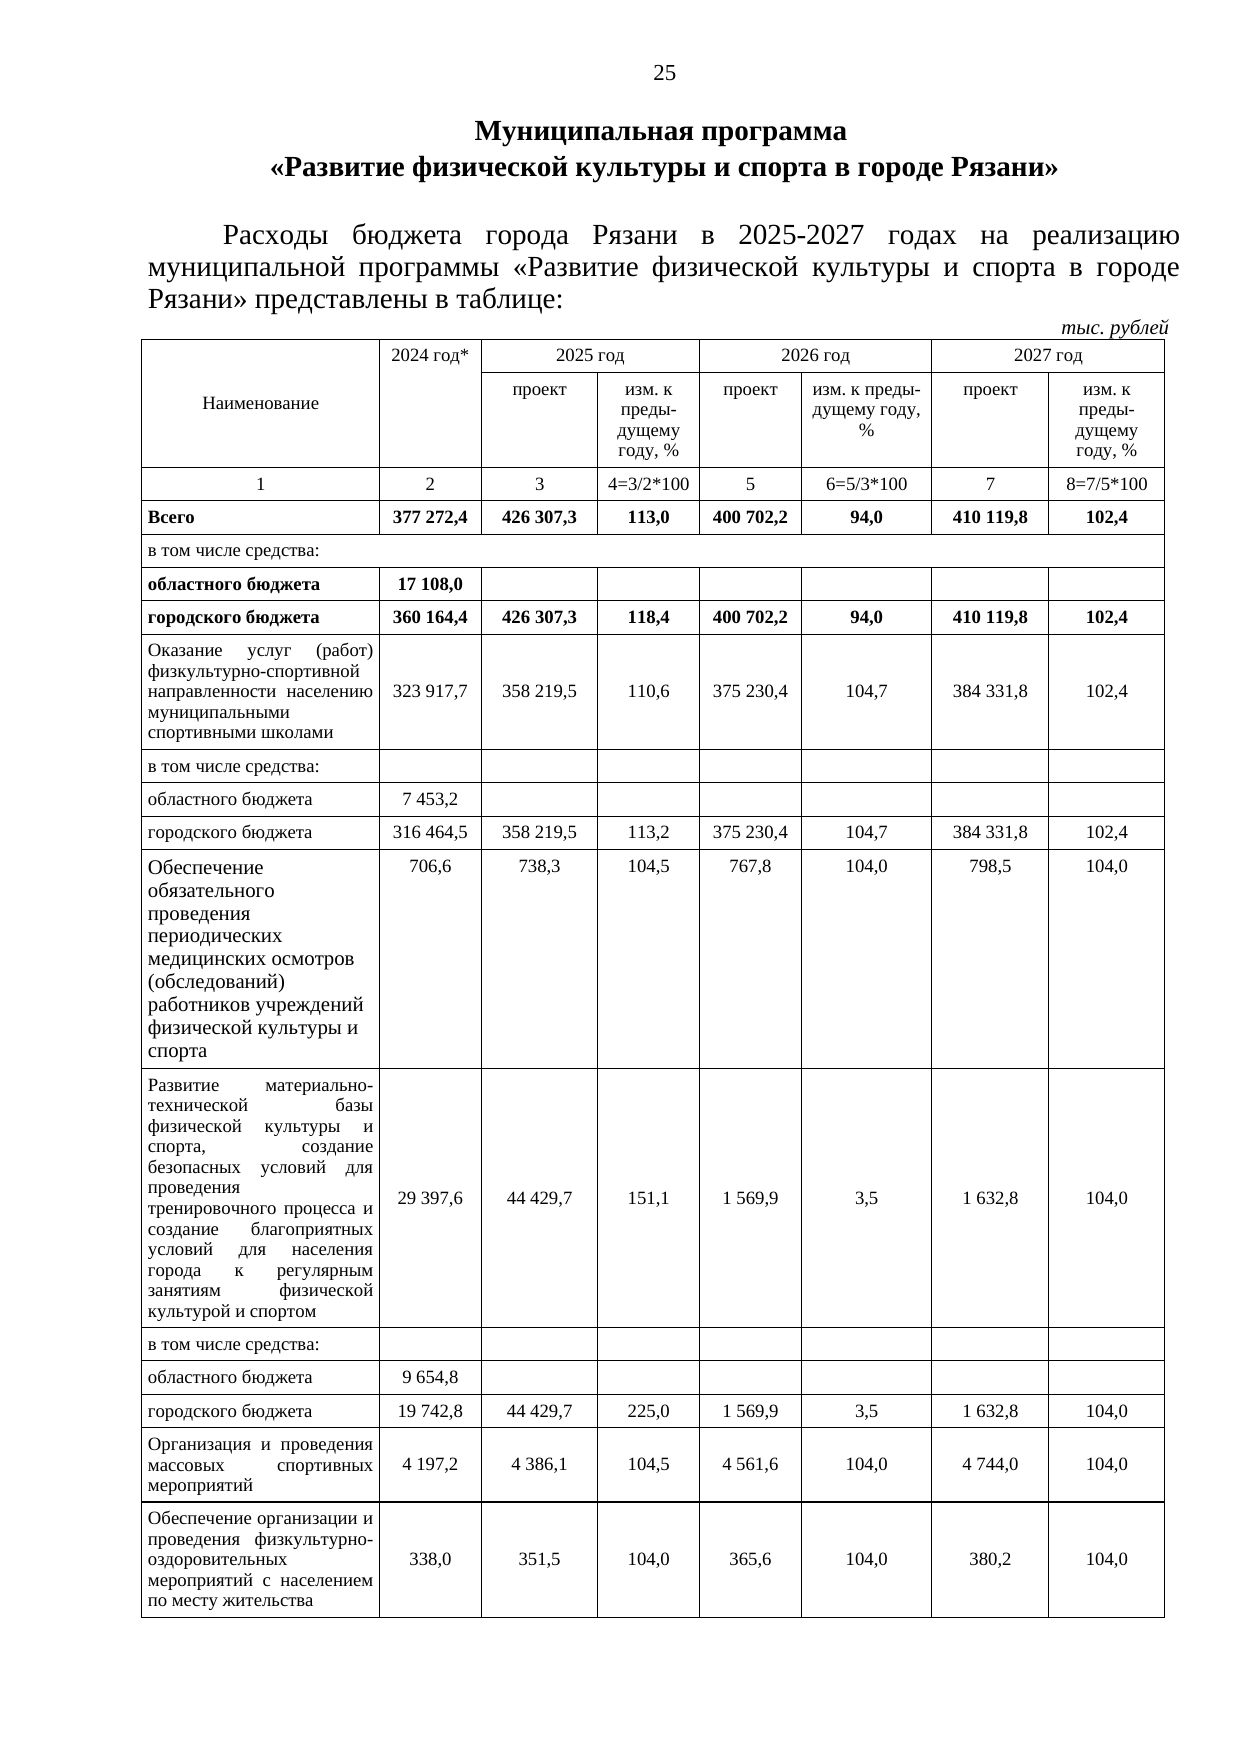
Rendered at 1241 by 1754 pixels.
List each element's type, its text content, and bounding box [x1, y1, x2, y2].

table_cell 104,5 [598, 850, 699, 1068]
table_cell 104,0 [802, 850, 931, 1068]
table_cell 377 272,4 [380, 501, 481, 533]
table_cell [802, 568, 931, 600]
table_cell [700, 1361, 801, 1394]
table_cell [802, 783, 931, 816]
table_cell 8=7/5*100 [1049, 468, 1164, 500]
table_cell 104,7 [802, 635, 931, 749]
table_cell 360 164,4 [380, 601, 481, 633]
table_cell изм. к преды-дущему году, % [598, 373, 699, 467]
table_cell 110,6 [598, 635, 699, 749]
table_cell проект [700, 373, 801, 467]
table_cell 375 230,4 [700, 817, 801, 849]
table_cell 6=5/3*100 [802, 468, 931, 500]
table_cell 9 654,8 [380, 1361, 481, 1394]
table_cell 102,4 [1049, 635, 1164, 749]
table_cell 1 569,9 [700, 1395, 801, 1427]
table_cell 104,0 [1049, 1069, 1164, 1327]
table_cell [380, 1328, 481, 1360]
table_cell 3,5 [802, 1395, 931, 1427]
table_cell Организация и проведения массовых спортивных мероприятий [142, 1428, 379, 1501]
table_cell 104,0 [1049, 850, 1164, 1068]
table_cell [802, 1361, 931, 1394]
table_cell 104,0 [1049, 1395, 1164, 1427]
table_cell 7 [932, 468, 1048, 500]
table_cell 104,0 [802, 1428, 931, 1501]
table_cell 338,0 [380, 1503, 481, 1617]
table_cell 104,5 [598, 1428, 699, 1501]
table_cell 225,0 [598, 1395, 699, 1427]
table_cell проект [932, 373, 1048, 467]
table_cell 113,0 [598, 501, 699, 533]
table_cell проект [482, 373, 597, 467]
table_cell 4 386,1 [482, 1428, 597, 1501]
table_cell 7 453,2 [380, 783, 481, 816]
table_cell [482, 750, 597, 782]
table_cell областного бюджета [142, 783, 379, 816]
table_cell Обеспечение организации и проведения физкультурно-оздоровительных мероприятий с населением по месту жительства [142, 1503, 379, 1617]
table_cell 102,4 [1049, 817, 1164, 849]
table_cell 5 [700, 468, 801, 500]
table_cell изм. к преды-дущему году, % [802, 373, 931, 467]
table_cell Обеспечение обязательного проведения периодических медицинских осмотров (обследований) работников учреждений физической культуры и спорта [142, 850, 379, 1068]
table_header Наименование [142, 340, 379, 467]
table_cell [700, 568, 801, 600]
table_cell 351,5 [482, 1503, 597, 1617]
table_cell городского бюджета [142, 1395, 379, 1427]
table_cell [1049, 1328, 1164, 1360]
table_cell 358 219,5 [482, 817, 597, 849]
table_cell [700, 783, 801, 816]
table_cell изм. к преды-дущему году, % [1049, 373, 1164, 467]
table_cell 29 397,6 [380, 1069, 481, 1327]
table_cell [482, 1361, 597, 1394]
text тыс. рублей [148, 314, 1181, 339]
text Муниципальная программа «Развитие физической культуры и спорта в городе Рязани» [148, 113, 1181, 182]
table_cell [598, 783, 699, 816]
table_header 2027 год [932, 340, 1164, 372]
table_cell [802, 750, 931, 782]
table_cell 113,2 [598, 817, 699, 849]
table_cell 118,4 [598, 601, 699, 633]
table_cell 4 561,6 [700, 1428, 801, 1501]
table_cell 316 464,5 [380, 817, 481, 849]
table_cell 4 197,2 [380, 1428, 481, 1501]
table_cell [1049, 1361, 1164, 1394]
table_cell 798,5 [932, 850, 1048, 1068]
table_cell 1 [142, 468, 379, 500]
table_cell 738,3 [482, 850, 597, 1068]
table_header 2025 год [482, 340, 699, 372]
table_cell 3 [482, 468, 597, 500]
table_cell 104,0 [598, 1503, 699, 1617]
table_cell [700, 750, 801, 782]
table_cell 104,0 [1049, 1428, 1164, 1501]
table_cell [1049, 750, 1164, 782]
table_cell 3,5 [802, 1069, 931, 1327]
table_cell городского бюджета [142, 817, 379, 849]
table_cell [700, 1328, 801, 1360]
table_cell 94,0 [802, 601, 931, 633]
table_cell Оказание услуг (работ) физкультурно-спортивной направленности населению муниципальными спортивными школами [142, 635, 379, 749]
table_cell 365,6 [700, 1503, 801, 1617]
table_cell 104,0 [1049, 1503, 1164, 1617]
table_cell [932, 1361, 1048, 1394]
table_cell 1 569,9 [700, 1069, 801, 1327]
text Расходы бюджета города Рязани в 2025-2027 годах на реализацию муниципальной программы «Развитие физической культуры и спорта в городе Рязани» представлены в таблице: [148, 219, 1181, 314]
table_cell областного бюджета [142, 568, 379, 600]
table_cell [598, 1328, 699, 1360]
table_header 2024 год* [380, 340, 481, 467]
table_cell 426 307,3 [482, 601, 597, 633]
table_cell 410 119,8 [932, 501, 1048, 533]
table_cell 706,6 [380, 850, 481, 1068]
table_cell [1049, 783, 1164, 816]
table_cell 104,0 [802, 1503, 931, 1617]
table_cell 151,1 [598, 1069, 699, 1327]
table_cell [932, 568, 1048, 600]
table_cell 384 331,8 [932, 635, 1048, 749]
table_cell 323 917,7 [380, 635, 481, 749]
table_cell 400 702,2 [700, 601, 801, 633]
table_cell 44 429,7 [482, 1069, 597, 1327]
table_cell [482, 783, 597, 816]
table_cell [1049, 568, 1164, 600]
table_cell Развитие материально-технической базы физической культуры и спорта, создание безопасных условий для проведения тренировочного процесса и создание благоприятных условий для населения города к регулярным занятиям физической культурой и спортом [142, 1069, 379, 1327]
table_cell [598, 568, 699, 600]
table_cell 104,7 [802, 817, 931, 849]
table_cell 102,4 [1049, 501, 1164, 533]
table_cell 380,2 [932, 1503, 1048, 1617]
table_cell 2 [380, 468, 481, 500]
table_cell [598, 750, 699, 782]
table_cell 375 230,4 [700, 635, 801, 749]
table_cell городского бюджета [142, 601, 379, 633]
table_cell [932, 783, 1048, 816]
table_cell [598, 1361, 699, 1394]
table_cell [932, 1328, 1048, 1360]
table_cell 44 429,7 [482, 1395, 597, 1427]
table_cell 102,4 [1049, 601, 1164, 633]
table_cell 19 742,8 [380, 1395, 481, 1427]
table_cell 4 744,0 [932, 1428, 1048, 1501]
table_cell 358 219,5 [482, 635, 597, 749]
table_cell 1 632,8 [932, 1069, 1048, 1327]
table_cell 767,8 [700, 850, 801, 1068]
table_cell 426 307,3 [482, 501, 597, 533]
table_cell в том числе средства: [142, 1328, 379, 1360]
table_cell [482, 1328, 597, 1360]
table_cell 410 119,8 [932, 601, 1048, 633]
table_cell 384 331,8 [932, 817, 1048, 849]
table_cell [482, 568, 597, 600]
table_cell [932, 750, 1048, 782]
table_cell областного бюджета [142, 1361, 379, 1394]
table_cell [380, 750, 481, 782]
table_cell в том числе средства: [142, 535, 1164, 567]
table_cell 17 108,0 [380, 568, 481, 600]
table_cell 94,0 [802, 501, 931, 533]
table_cell 400 702,2 [700, 501, 801, 533]
table_cell [802, 1328, 931, 1360]
table_cell Всего [142, 501, 379, 533]
table_cell 1 632,8 [932, 1395, 1048, 1427]
table_cell в том числе средства: [142, 750, 379, 782]
table_cell 4=3/2*100 [598, 468, 699, 500]
table_header 2026 год [700, 340, 931, 372]
